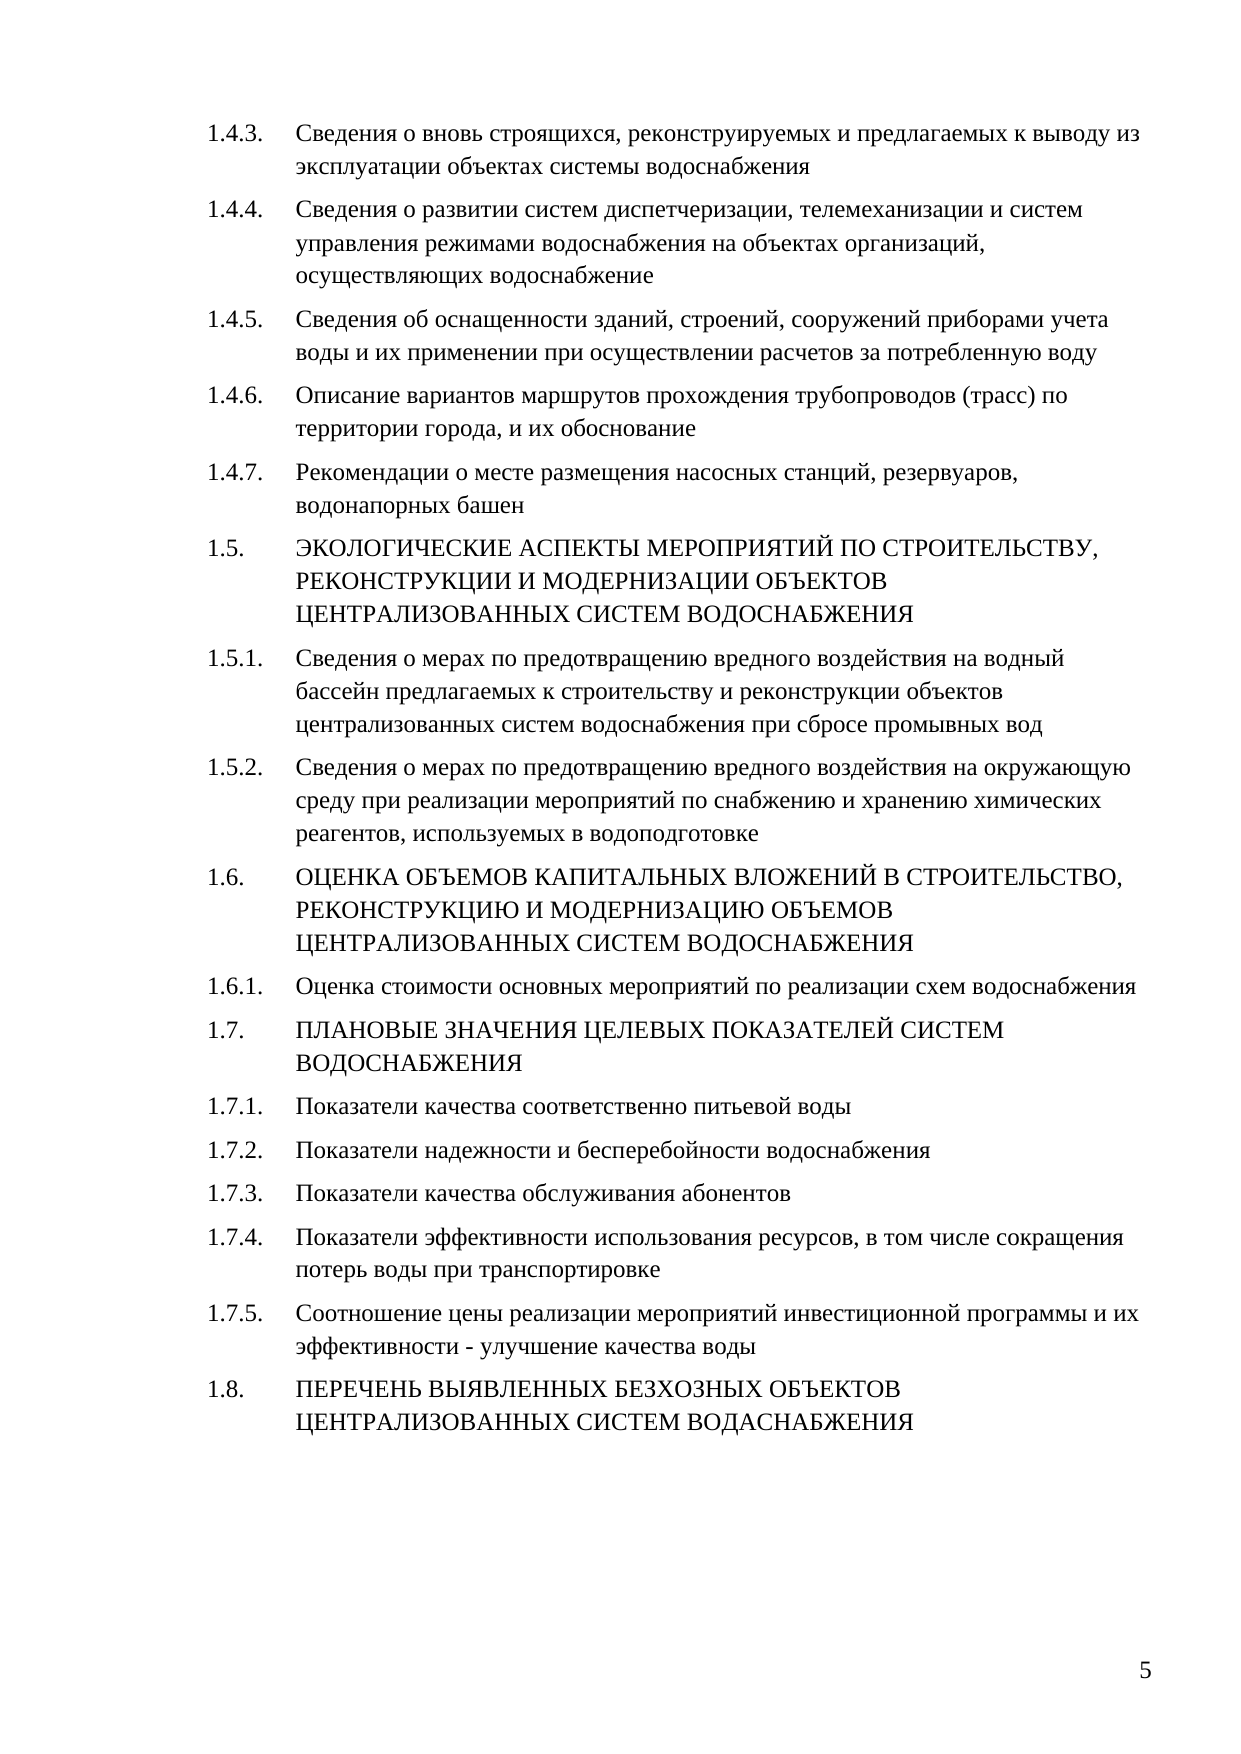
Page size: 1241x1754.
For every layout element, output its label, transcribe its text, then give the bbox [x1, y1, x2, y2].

text 1.4.6. Описание вариантов маршрутов прохождения трубопроводов (трасс) по территории города, и их обоснование [207, 381, 1152, 442]
text 1.4.7. Рекомендации о месте размещения насосных станций, резервуаров, водонапорных башен [207, 457, 1152, 519]
text 1.7.3. Показатели качества обслуживания абонентов [207, 1178, 1152, 1207]
text 1.5.1. Сведения о мерах по предотвращению вредного воздействия на водный бассейн предлагаемых к строительству и реконструкции объектов централизованных систем водоснабжения при сбросе промывных вод [207, 643, 1152, 738]
text 1.7.4. Показатели эффективности использования ресурсов, в том числе сокращения потерь воды при транспортировке [207, 1222, 1152, 1283]
text 1.7.5. Соотношение цены реализации мероприятий инвестиционной программы и их эффективности - улучшение качества воды [207, 1298, 1152, 1360]
text 1.5. ЭКОЛОГИЧЕСКИЕ АСПЕКТЫ МЕРОПРИЯТИЙ ПО СТРОИТЕЛЬСТВУ, РЕКОНСТРУКЦИИ И МОДЕРНИЗАЦИИ ОБЪЕКТОВ ЦЕНТРАЛИЗОВАННЫХ СИСТЕМ ВОДОСНАБЖЕНИЯ [207, 533, 1152, 628]
text 1.8. ПЕРЕЧЕНЬ ВЫЯВЛЕННЫХ БЕЗХОЗНЫХ ОБЪЕКТОВ ЦЕНТРАЛИЗОВАННЫХ СИСТЕМ ВОДАСНАБЖЕНИЯ [207, 1374, 1152, 1436]
text 1.7. ПЛАНОВЫЕ ЗНАЧЕНИЯ ЦЕЛЕВЫХ ПОКАЗАТЕЛЕЙ СИСТЕМ ВОДОСНАБЖЕНИЯ [207, 1015, 1152, 1077]
text 1.4.5. Сведения об оснащенности зданий, строений, сооружений приборами учета воды и их применении при осуществлении расчетов за потребленную воду [207, 304, 1152, 366]
text 1.5.2. Сведения о мерах по предотвращению вредного воздействия на окружающую среду при реализации мероприятий по снабжению и хранению химических реагентов, используемых в водоподготовке [207, 752, 1152, 847]
text 1.4.4. Сведения о развитии систем диспетчеризации, телемеханизации и систем управления режимами водоснабжения на объектах организаций, осуществляющих водоснабжение [207, 194, 1152, 289]
text 1.7.1. Показатели качества соответственно питьевой воды [207, 1091, 1152, 1120]
text 1.4.3. Сведения о вновь строящихся, реконструируемых и предлагаемых к выводу из эксплуатации объектах системы водоснабжения [207, 118, 1152, 180]
text 1.6. ОЦЕНКА ОБЪЕМОВ КАПИТАЛЬНЫХ ВЛОЖЕНИЙ В СТРОИТЕЛЬСТВО, РЕКОНСТРУКЦИЮ И МОДЕРНИЗАЦИЮ ОБЪЕМОВ ЦЕНТРАЛИЗОВАННЫХ СИСТЕМ ВОДОСНАБЖЕНИЯ [207, 862, 1152, 957]
text 1.7.2. Показатели надежности и бесперебойности водоснабжения [207, 1135, 1152, 1163]
text 1.6.1. Оценка стоимости основных мероприятий по реализации схем водоснабжения [207, 971, 1152, 1000]
